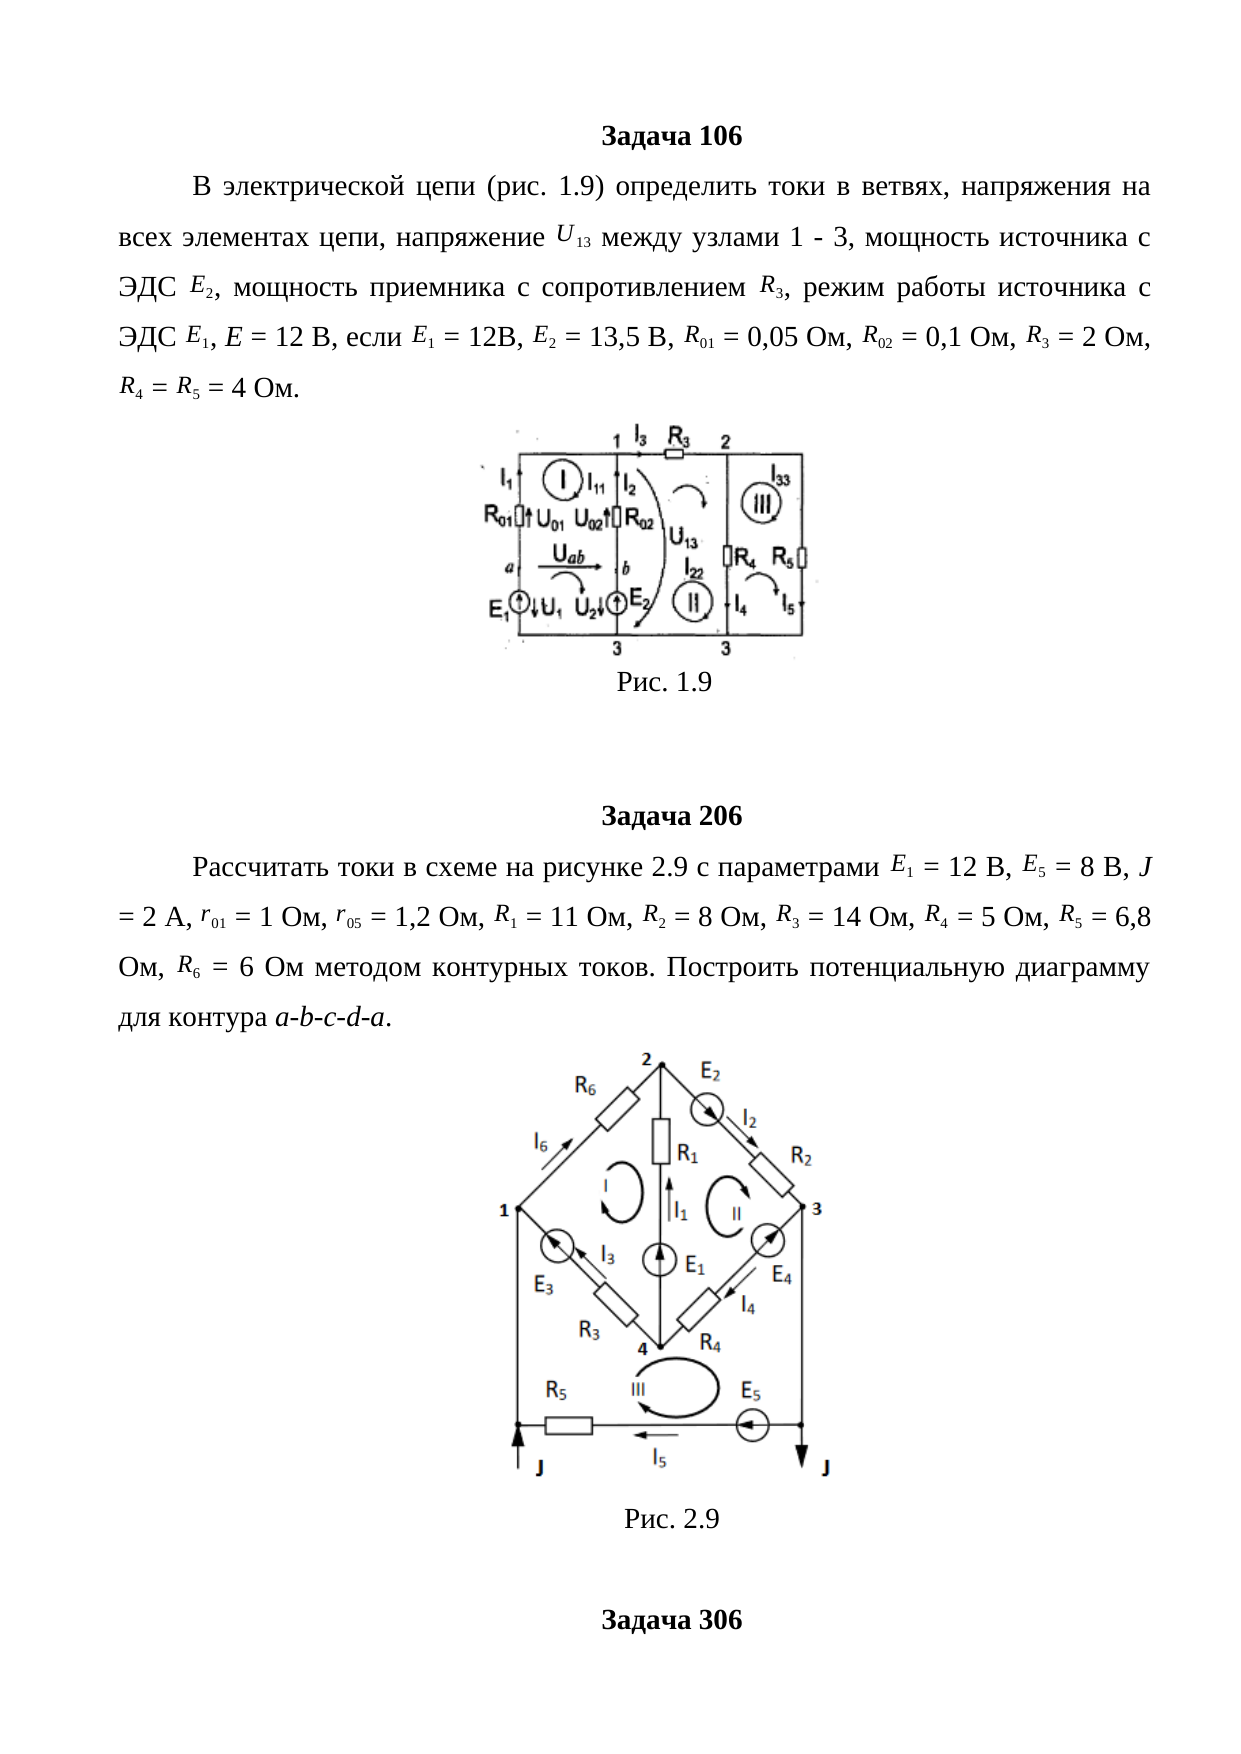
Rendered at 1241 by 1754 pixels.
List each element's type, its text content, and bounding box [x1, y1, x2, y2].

text Рис. 1.9 [118, 664, 1152, 698]
text Задача 106 [118, 118, 1152, 152]
text Задача 206 [118, 798, 1152, 832]
picture [471, 1050, 872, 1490]
text Рис. 2.9 [118, 1501, 1152, 1535]
text Задача 306 [118, 1602, 1152, 1635]
text Рассчитать токи в схеме на рисунке 2.9 с параметрами = 12 В, = 8 В, J = 2 A, = 1 Ом, = 1,2 Ом, = 11 Ом, = 8 Ом, = 14 Ом, = 5 Ом, = 6,8 Ом, = 6 Ом методом контурных токов. Построить потенциальную диаграмму для контура a-b-c-d-a. [118, 849, 1152, 1033]
text В электрической цепи (рис. 1.9) определить токи в ветвях, напряжения на всех элементах цепи, напряжение между узлами 1 - 3, мощность источника с ЭДС , мощность приемника с сопротивлением , режим работы источника с ЭДС , Е = 12 В, если = 12В, = 13,5 В, = 0,05 Ом, = 0,1 Ом, = 2 Ом, = = 4 Ом. [118, 168, 1152, 405]
picture [449, 422, 880, 665]
